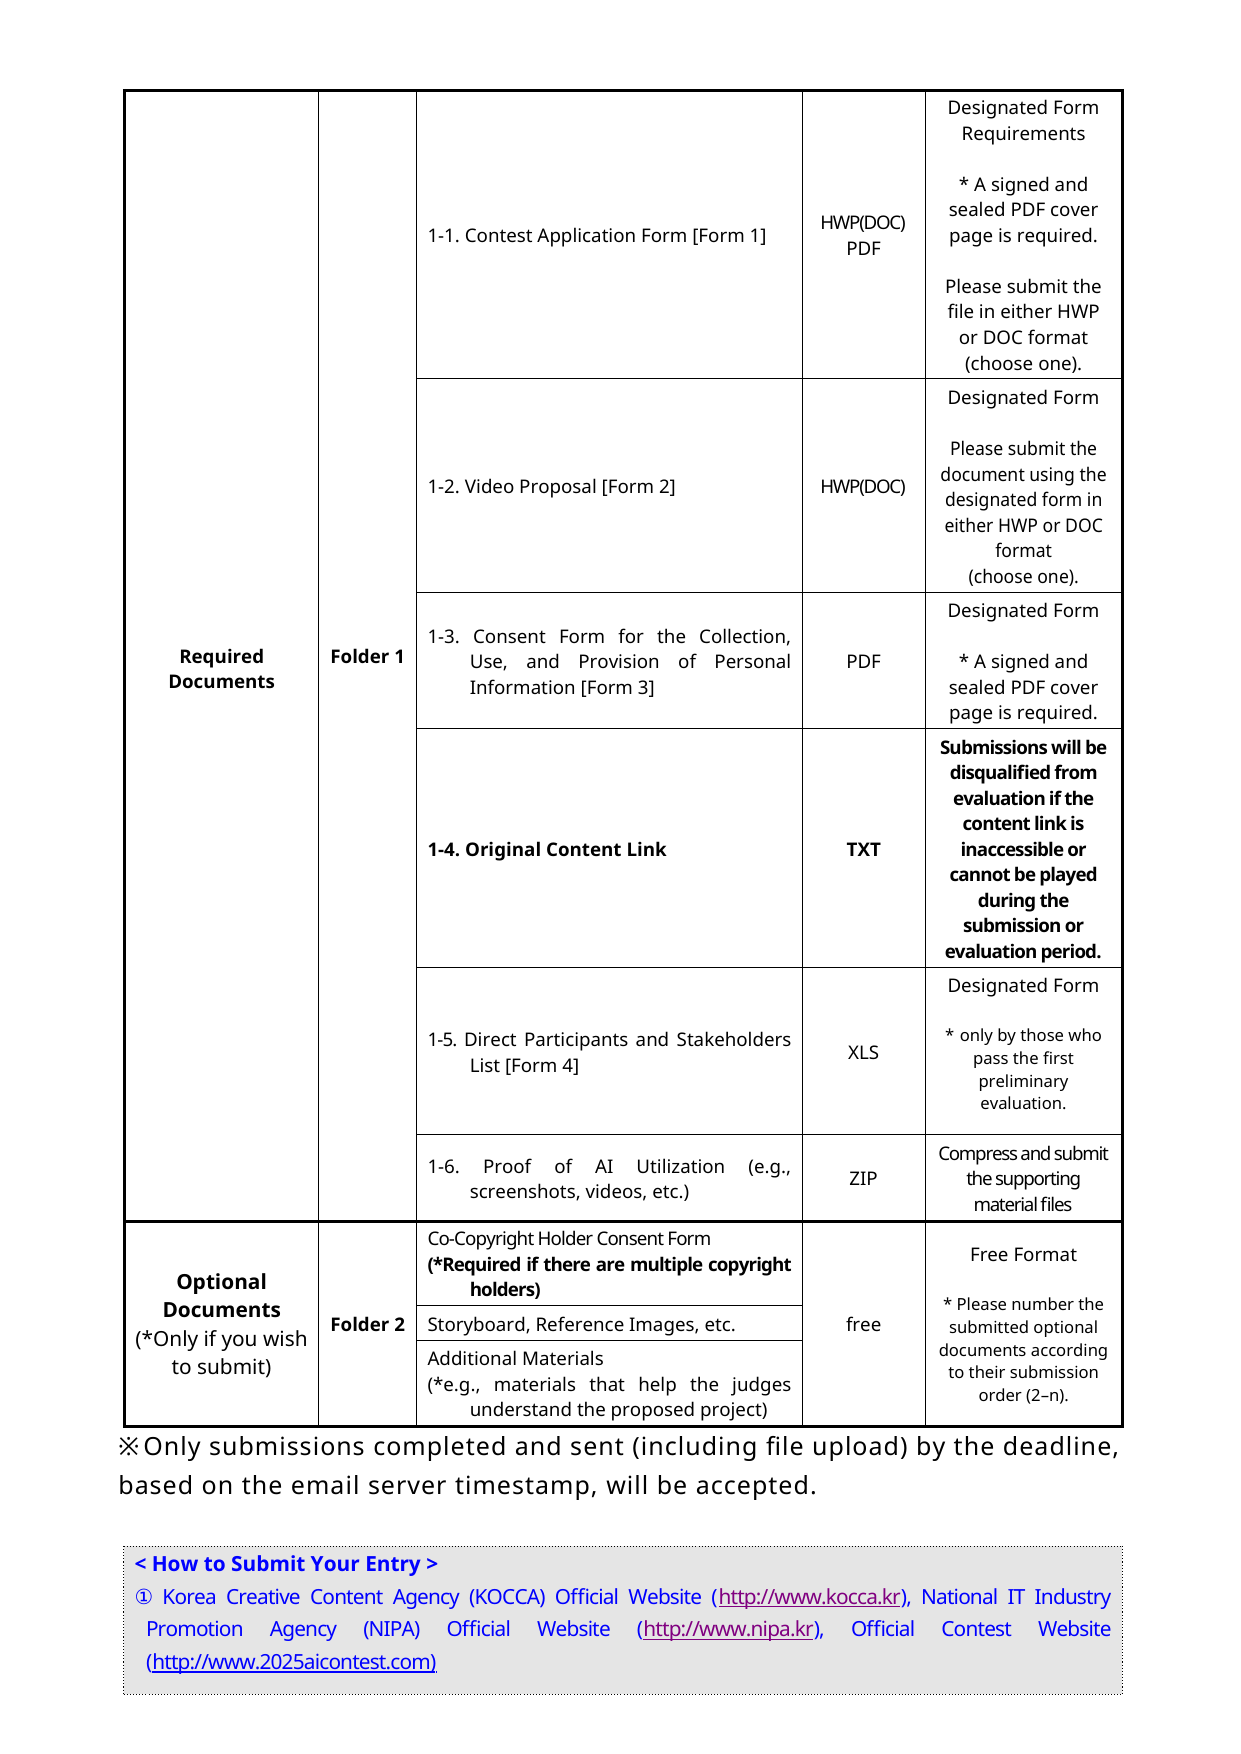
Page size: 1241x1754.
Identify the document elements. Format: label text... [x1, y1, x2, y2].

table_cell Designated Form Requirements * A signed and sealed PDF cover page is required. Please submit the file in either HWP or DOC format (choose one). [926, 92, 1121, 378]
table_cell Designated Form Please submit the document using the designated form in either HWP or DOC format (choose one). [926, 379, 1121, 591]
table_cell 1-5. Direct Participants and Stakeholders List [Form 4] [417, 968, 802, 1134]
table_cell TXT [803, 729, 925, 967]
table_cell Optional Documents (*Only if you wish to submit) [126, 1223, 318, 1425]
table_cell Folder 2 [319, 1223, 416, 1425]
table_cell 1-1. Contest Application Form [Form 1] [417, 92, 802, 378]
table_cell free [803, 1223, 925, 1425]
table_cell Submissions will be disqualified from evaluation if the content link is inaccessible or cannot be played during the submission or evaluation period. [926, 729, 1121, 967]
text ※ Only submissions completed and sent (including file upload) by the deadline, [118, 1428, 1122, 1462]
table_cell Designated Form * only by those who pass the first preliminary evaluation. [926, 968, 1121, 1134]
table_cell Required Documents [126, 92, 318, 1220]
table_cell Free Format * Please number the submitted optional documents according to their submission order (2–n). [926, 1223, 1121, 1425]
table_cell Storyboard, Reference Images, etc. [417, 1306, 802, 1340]
table_cell PDF [803, 593, 925, 728]
table_cell XLS [803, 968, 925, 1134]
text based on the email server timestamp, will be accepted. [118, 1467, 1122, 1502]
table_cell Co-Copyright Holder Consent Form (*Required if there are multiple copyright holders) [417, 1223, 802, 1305]
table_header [124, 1546, 1122, 1694]
table_cell Folder 1 [319, 92, 416, 1220]
table_cell 1-6. Proof of AI Utilization (e.g., screenshots, videos, etc.) [417, 1135, 802, 1220]
table_cell Designated Form * A signed and sealed PDF cover page is required. [926, 593, 1121, 728]
table_cell HWP(DOC) [803, 379, 925, 591]
table_cell 1-2. Video Proposal [Form 2] [417, 379, 802, 591]
table_cell Compress and submit the supporting material files [926, 1135, 1121, 1220]
table_cell Additional Materials (*e.g., materials that help the judges understand the proposed project) [417, 1341, 802, 1425]
table_cell HWP(DOC) PDF [803, 92, 925, 378]
table_cell 1-3. Consent Form for the Collection, Use, and Provision of Personal Information [Form 3] [417, 593, 802, 728]
table_cell ZIP [803, 1135, 925, 1220]
table_cell 1-4. Original Content Link [417, 729, 802, 967]
